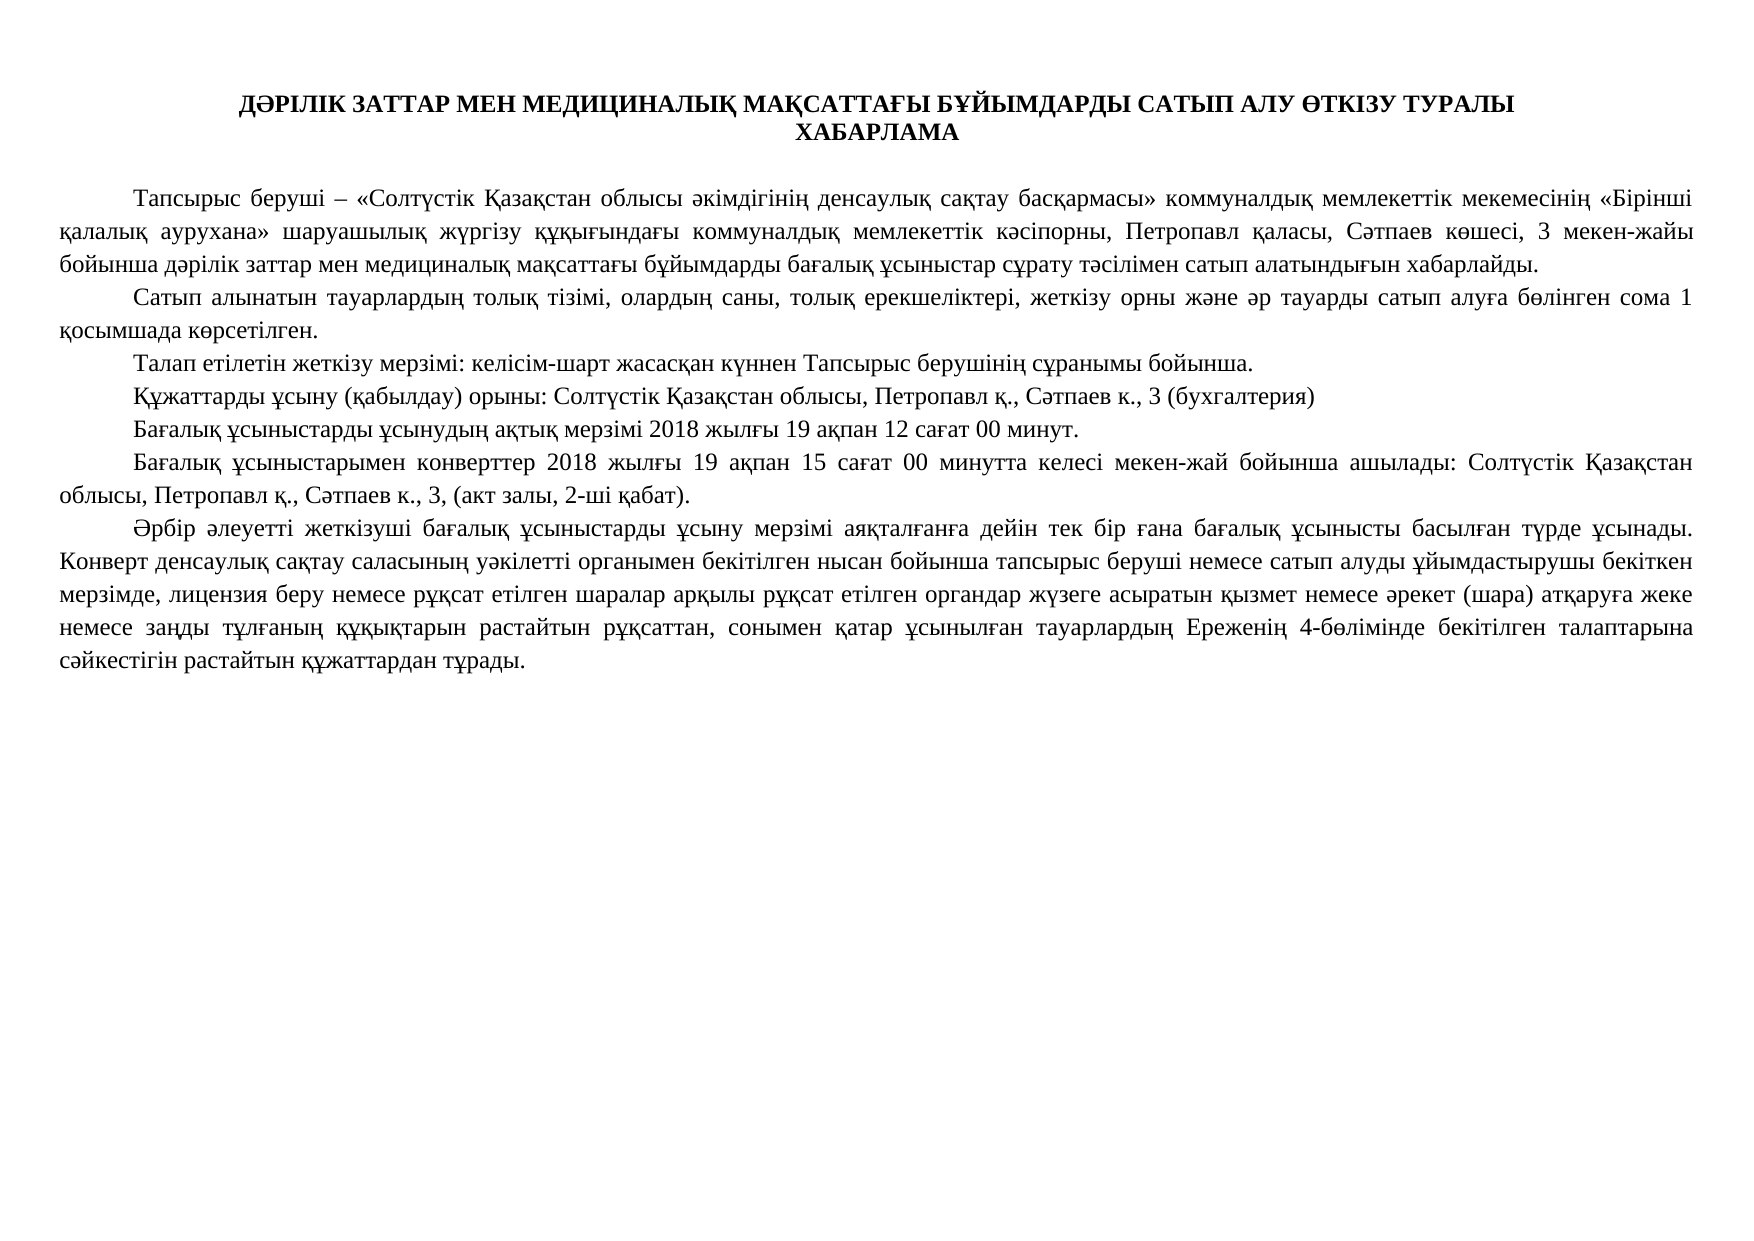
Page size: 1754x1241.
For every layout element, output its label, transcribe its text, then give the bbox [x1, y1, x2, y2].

text ХАБАРЛАМА [59, 117, 1695, 146]
text Әрбір әлеуетті жеткізуші бағалық ұсыныстарды ұсыну мерзімі аяқталғанға дейін тек бір ғана бағалық ұсынысты басылған түрде ұсынады. Конверт денсаулық сақтау саласының уәкілетті органымен бекітілген нысан бойынша тапсырыс беруші немесе сатып алуды ұйымдастырушы бекіткен мерзімде, лицензия беру немесе рұқсат етілген шаралар арқылы рұқсат етілген органдар жүзеге асыратын қызмет немесе әрекет (шара) атқаруға жеке немесе заңды тұлғаның құқықтарын растайтын рұқсаттан, сонымен қатар ұсынылған тауарлардың Ереженің 4-бөлімінде бекітілген талаптарына сәйкестігін растайтын құжаттардан тұрады. [59, 513, 1695, 674]
text Сатып алынатын тауарлардың толық тізімі, олардың саны, толық ерекшеліктері, жеткізу орны және әр тауарды сатып алуға бөлінген сома 1 қосымшада көрсетілген. [59, 282, 1695, 344]
text Талап етілетін жеткізу мерзімі: келісім-шарт жасасқан күннен Тапсырыс берушінің сұранымы бойынша. [59, 348, 1695, 377]
text Бағалық ұсыныстарды ұсынудың ақтық мерзімі 2018 жылғы 19 ақпан 12 сағат 00 минут. [59, 414, 1695, 443]
text Құжаттарды ұсыну (қабылдау) орыны: Солтүстік Қазақстан облысы, Петропавл қ., Сәтпаев к., 3 (бухгалтерия) [59, 381, 1695, 410]
text Бағалық ұсыныстарымен конверттер 2018 жылғы 19 ақпан 15 сағат 00 минутта келесі мекен-жай бойынша ашылады: Солтүстік Қазақстан облысы, Петропавл қ., Сәтпаев к., 3, (акт залы, 2-ші қабат). [59, 447, 1695, 509]
text Тапсырыс беруші – «Солтүстік Қазақстан облысы әкімдігінің денсаулық сақтау басқармасы» коммуналдық мемлекеттік мекемесінің «Бірінші қалалық аурухана» шаруашылық жүргізу құқығындағы коммуналдық мемлекеттік кәсіпорны, Петропавл қаласы, Сәтпаев көшесі, 3 мекен-жайы бойынша дәрілік заттар мен медициналық мақсаттағы бұйымдарды бағалық ұсыныстар сұрату тәсілімен сатып алатындығын хабарлайды. [59, 183, 1695, 278]
text ДӘРІЛІК ЗАТТАР МЕН МЕДИЦИНАЛЫҚ МАҚСАТТАҒЫ БҰЙЫМДАРДЫ САТЫП АЛУ ӨТКІЗУ ТУРАЛЫ [59, 89, 1695, 117]
